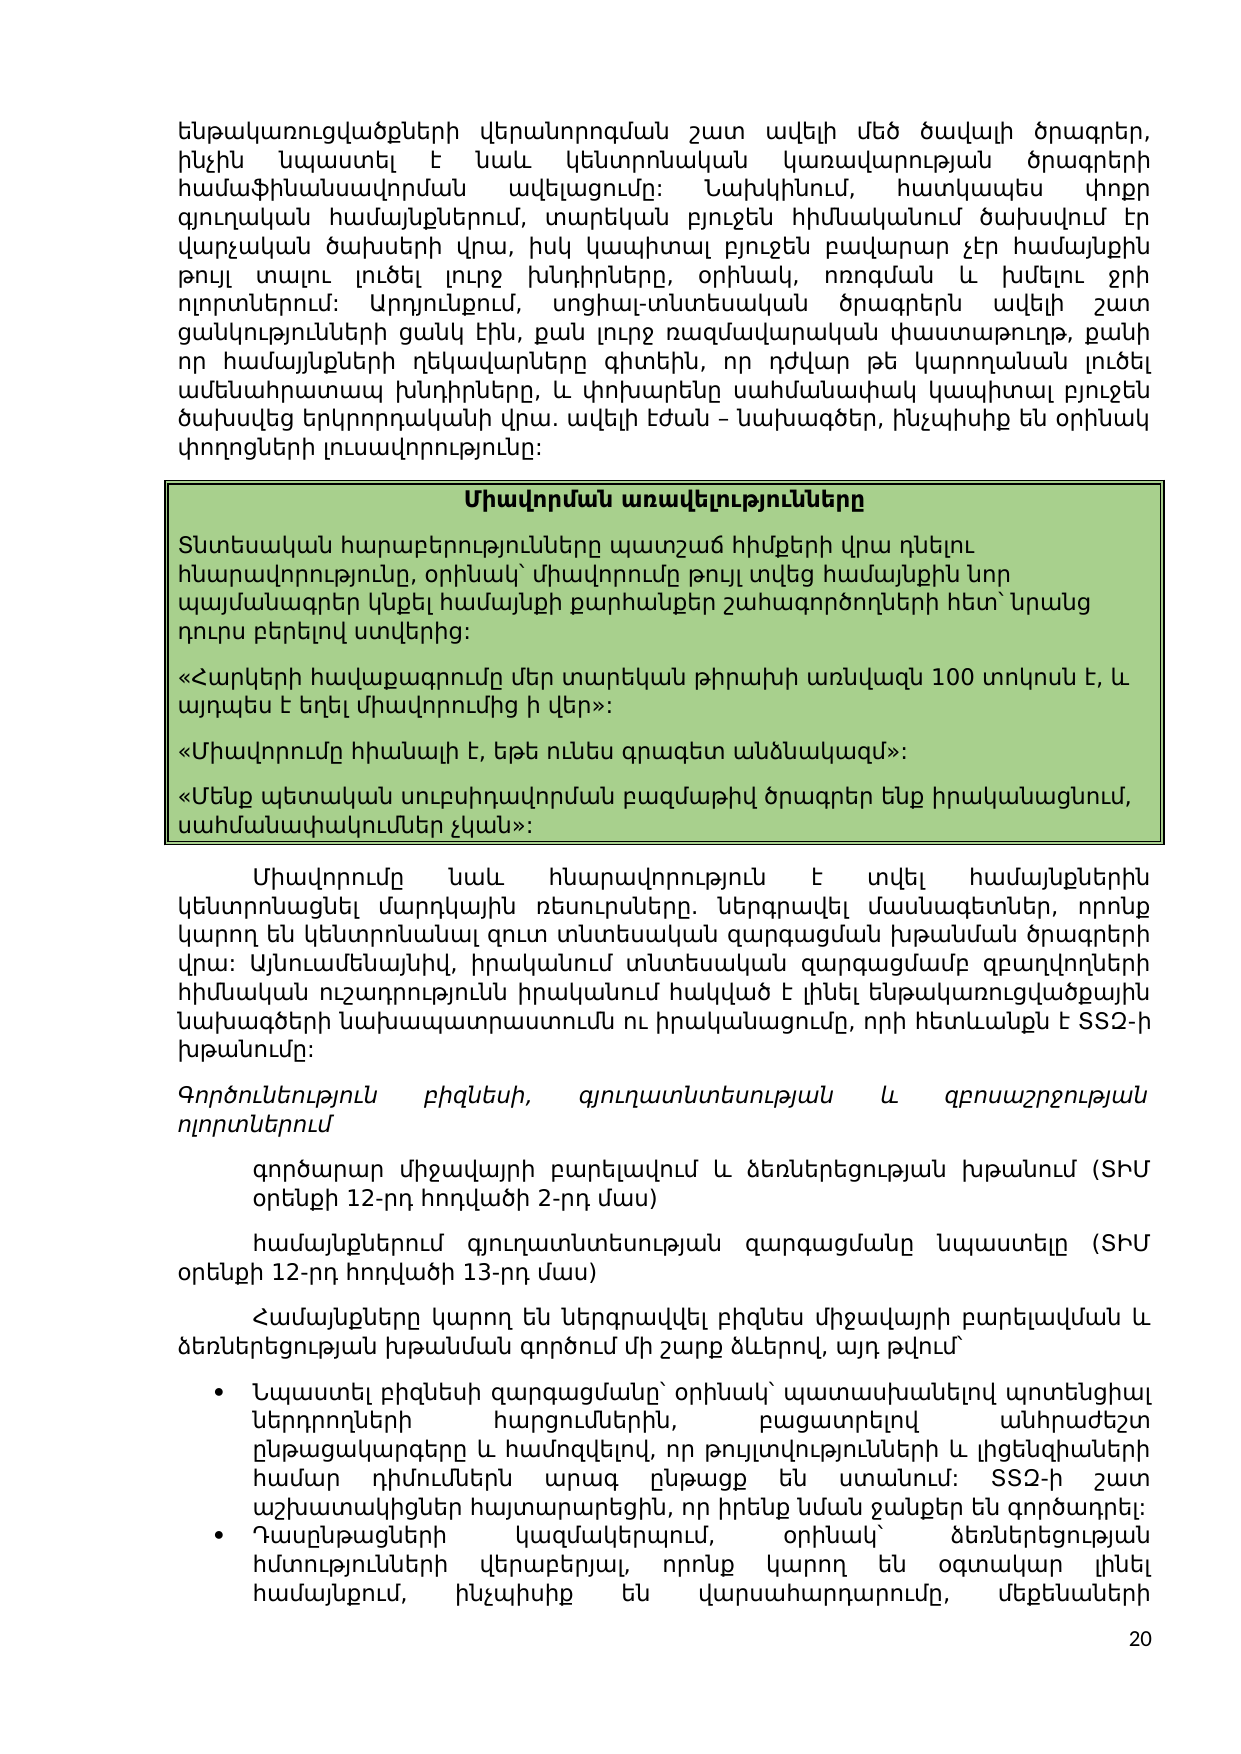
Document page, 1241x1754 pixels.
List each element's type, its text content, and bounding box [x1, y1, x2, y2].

text Գործունեություն բիզնեսի, գյուղատնտեսության և զբոսաշրջության ոլորտներում [177, 1082, 1152, 1137]
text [177, 118, 1152, 461]
text «Միավորումը հիանալի է, եթե ունես գրագետ անձնակազմ»: [169, 731, 1160, 764]
text համայնքներում գյուղատնտեսության զարգացմանը նպաստելը (ՏԻՄ օրենքի 12-րդ հոդվածի 13-րդ մաս) [177, 1230, 1152, 1286]
text Միավորման առավելությունները [169, 485, 1160, 513]
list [215, 1522, 1152, 1607]
text Միավորումը նաև հնարավորություն է տվել համայնքներին կենտրոնացնել մարդկային ռեսուրսները. ներգրավել մասնագետներ, որոնք կարող են կենտրոնանալ զուտ տնտեսական զարգացման խթանման ծրագրերի վրա: Այնուամենայնիվ, իրականում տնտեսական զարգացմամբ զբաղվողների հիմնական ուշադրությունն իրականում հակված է լինել ենթակառուցվածքային նախագծերի նախապատրաստումն ու իրականացումը, որի հետևանքն է ՏՏԶ-ի խթանումը: [177, 864, 1152, 1063]
text գործարար միջավայրի բարելավում և ձեռներեցության խթանում (ՏԻՄ օրենքի 12-րդ հոդվածի 2-րդ մաս) [252, 1156, 1152, 1212]
list Նպաստել բիզնեսի զարգացմանը՝ օրինակ՝ պատասխանելով պոտենցիալ ներդրողների հարցումներին, բացատրելով անհրաժեշտ ընթացակարգերը և համոզվելով, որ թույլտվությունների և լիցենզիաների համար դիմումներն արագ ընթացք են ստանում: ՏՏԶ-ի շատ աշխատակիցներ հայտարարեցին, որ իրենք նման ջանքեր են գործադրել: [215, 1379, 1152, 1520]
text «Մենք պետական սուբսիդավորման բազմաթիվ ծրագրեր ենք իրականացնում, սահմանափակումներ չկան»: [169, 776, 1160, 841]
text «Հարկերի հավաքագրումը մեր տարեկան թիրախի առնվազն 100 տոկոսն է, և այդպես է եղել միավորումից ի վեր»: [169, 657, 1160, 719]
text Տնտեսական հարաբերությունները պատշաճ հիմքերի վրա դնելու հնարավորությունը, օրինակ՝ միավորումը թույլ տվեց համայնքին նոր պայմանագրեր կնքել համայնքի քարհանքեր շահագործողների հետ՝ նրանց դուրս բերելով ստվերից: [169, 525, 1160, 645]
text Համայնքները կարող են ներգրավվել բիզնես միջավայրի բարելավման և ձեռներեցության խթանման գործում մի շարք ձևերով, այդ թվում՝ [177, 1304, 1152, 1360]
